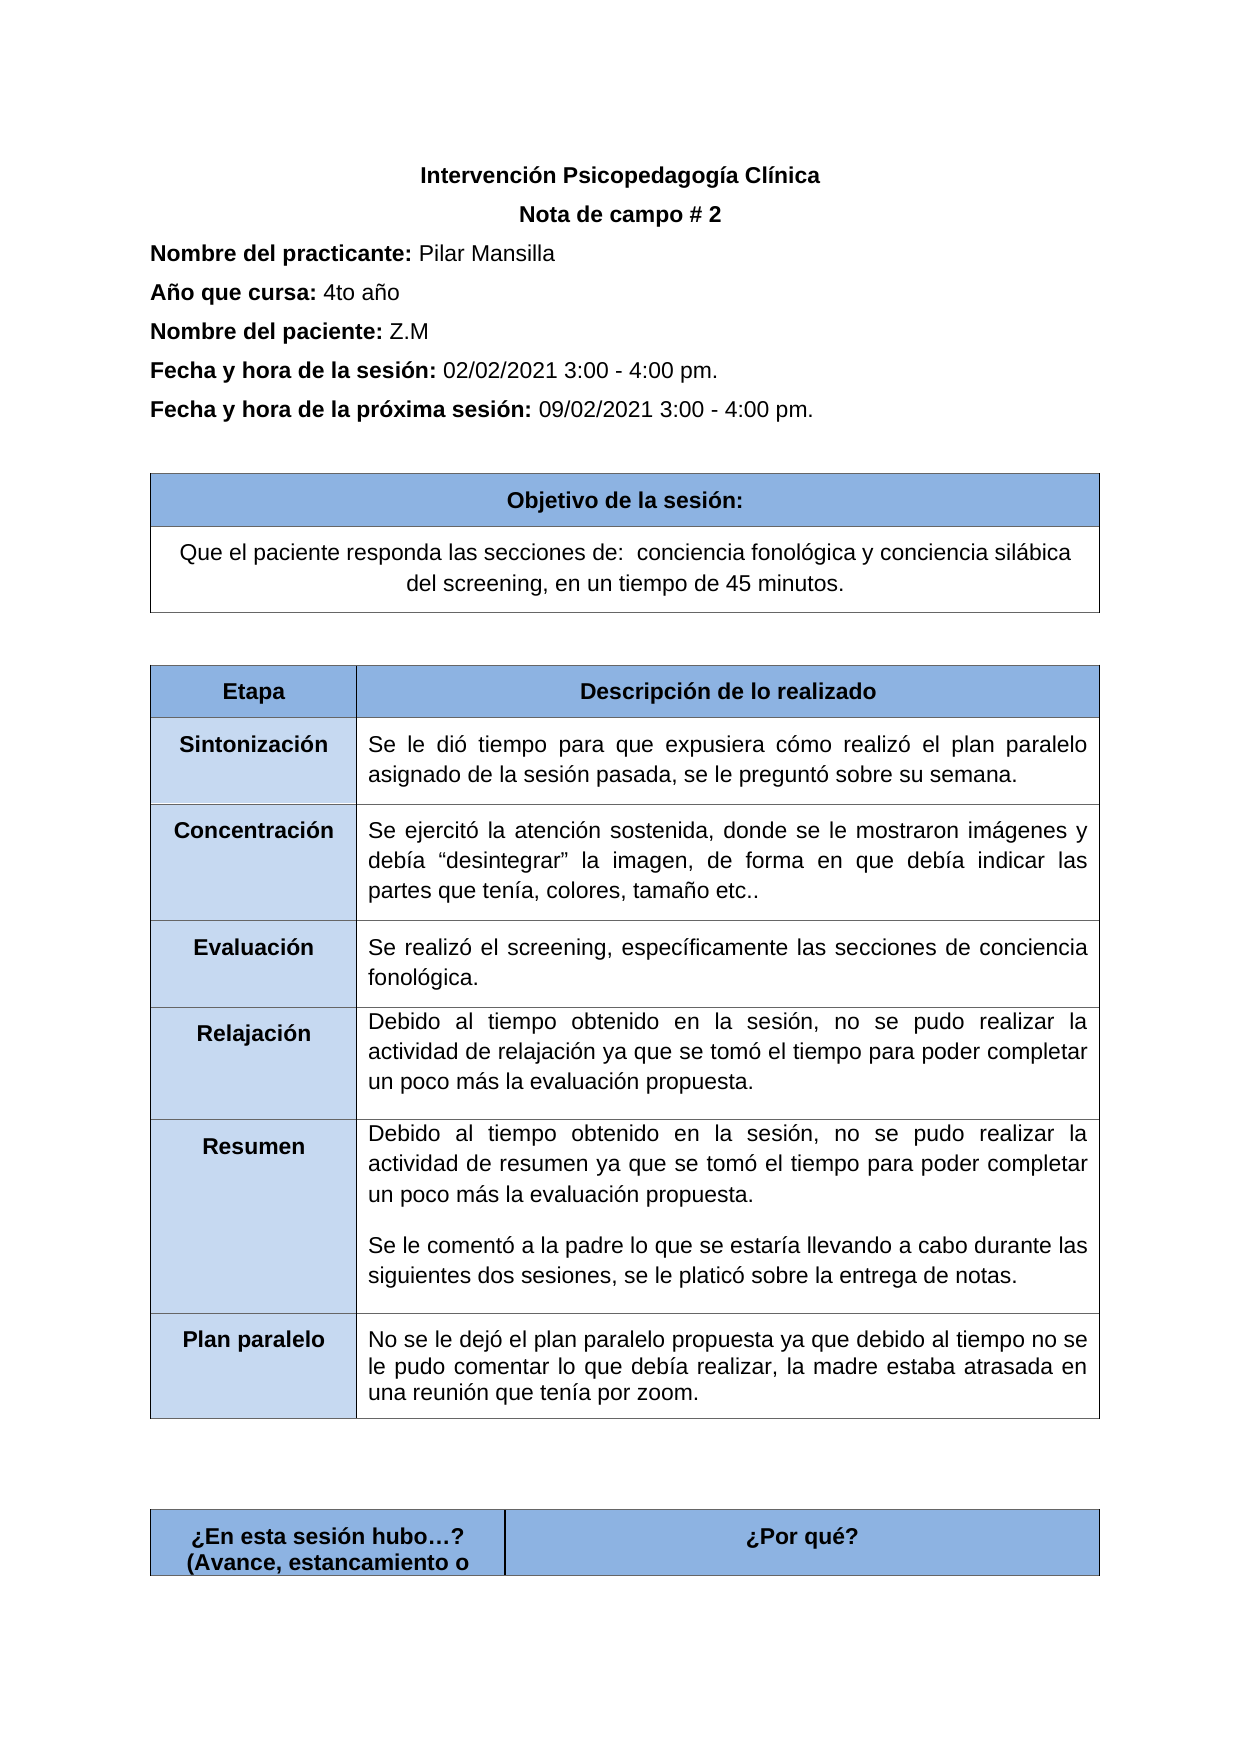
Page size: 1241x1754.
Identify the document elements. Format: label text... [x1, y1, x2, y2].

table_cell Evaluación [151, 921, 356, 1007]
text Nota de campo # 2 [150, 201, 1090, 228]
table_cell Debido al tiempo obtenido en la sesión, no se pudo realizar la actividad de resumen ya que se tomó el tiempo para poder completar un poco más la evaluación propuesta. Se le comentó a la padre lo que se estaría llevando a cabo durante las siguientes dos sesiones, se le platicó sobre la entrega de notas. [357, 1120, 1099, 1313]
table_cell Que el paciente responda las secciones de: conciencia fonológica y conciencia silábica del screening, en un tiempo de 45 minutos. [151, 527, 1099, 612]
table_cell No se le dejó el plan paralelo propuesta ya que debido al tiempo no se le pudo comentar lo que debía realizar, la madre estaba atrasada en una reunión que tenía por zoom. [357, 1314, 1099, 1418]
text Nombre del paciente: Z.M [150, 318, 1090, 344]
table_cell Plan paralelo [151, 1314, 356, 1418]
text Fecha y hora de la próxima sesión: 09/02/2021 3:00 - 4:00 pm. [150, 396, 1090, 422]
text Intervención Psicopedagogía Clínica [150, 162, 1090, 189]
table_cell Relajación [151, 1008, 356, 1119]
table_header Objetivo de la sesión: [151, 474, 1099, 526]
table_header Descripción de lo realizado [357, 666, 1099, 717]
table_cell Se le dió tiempo para que expusiera cómo realizó el plan paralelo asignado de la sesión pasada, se le preguntó sobre su semana. [357, 718, 1099, 803]
table_cell Se ejercitó la atención sostenida, donde se le mostraron imágenes y debía “desintegrar” la imagen, de forma en que debía indicar las partes que tenía, colores, tamaño etc.. [357, 805, 1099, 920]
text Año que cursa: 4to año [150, 279, 1090, 305]
table_cell Se realizó el screening, específicamente las secciones de conciencia fonológica. [357, 921, 1099, 1007]
table_cell Concentración [151, 805, 356, 920]
table_cell Sintonización [151, 718, 356, 803]
text Fecha y hora de la sesión: 02/02/2021 3:00 - 4:00 pm. [150, 357, 1090, 383]
table_header Etapa [151, 666, 356, 717]
text Nombre del practicante: Pilar Mansilla [150, 240, 1090, 267]
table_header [151, 1510, 504, 1575]
table_cell Resumen [151, 1120, 356, 1313]
table_header ¿Por qué? [506, 1510, 1099, 1575]
table_cell Debido al tiempo obtenido en la sesión, no se pudo realizar la actividad de relajación ya que se tomó el tiempo para poder completar un poco más la evaluación propuesta. [357, 1008, 1099, 1119]
